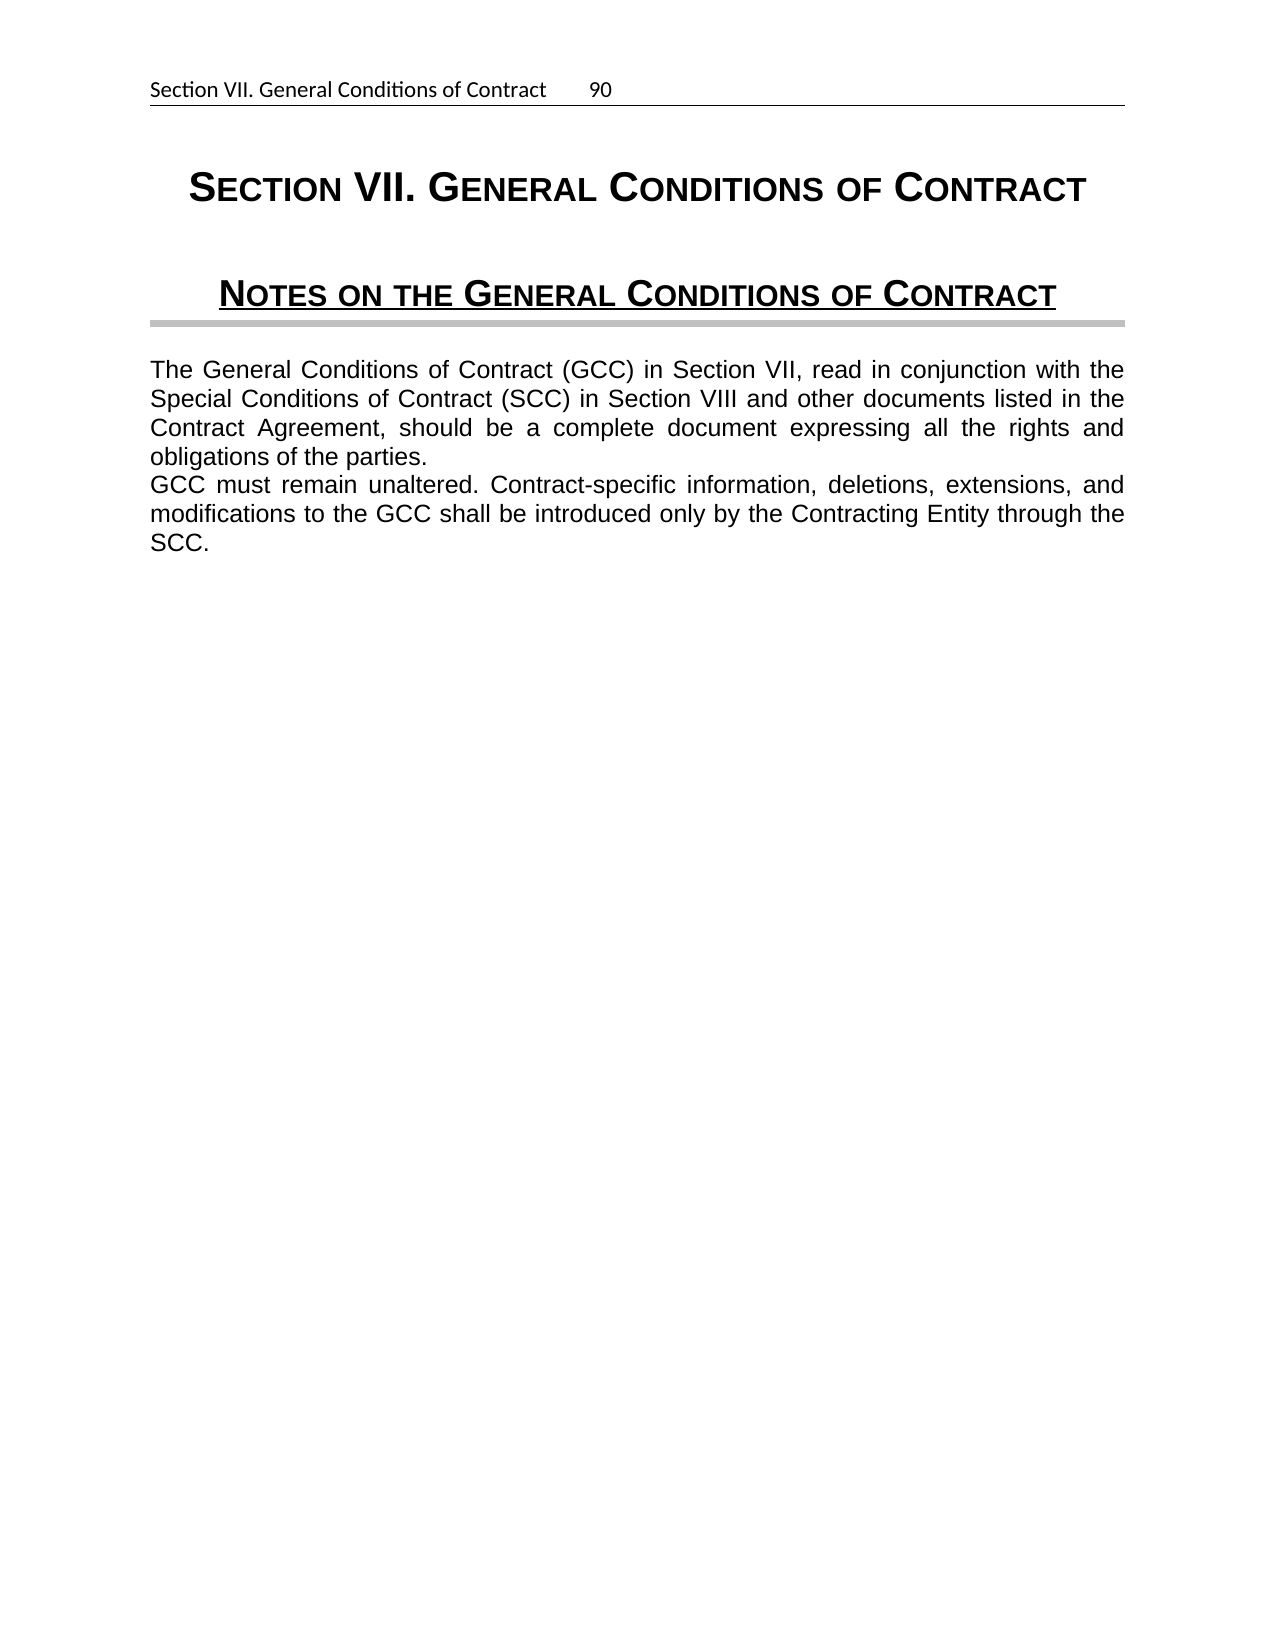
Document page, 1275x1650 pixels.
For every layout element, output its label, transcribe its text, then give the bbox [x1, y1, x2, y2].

subtitle Section VII. General Conditions of Contract [150, 162, 1125, 210]
subtitle Notes on the General Conditions of Contract [150, 271, 1125, 320]
text The General Conditions of Contract (GCC) in Section VII, read in conjunction with the Special Conditions of Contract (SCC) in Section VIII and other documents listed in the Contract Agreement, should be a complete document expressing all the rights and obligations of the parties. [150, 355, 1126, 470]
text GCC must remain unaltered. Contract-specific information, deletions, extensions, and modifications to the GCC shall be introduced only by the Contracting Entity through the SCC. [150, 470, 1126, 557]
